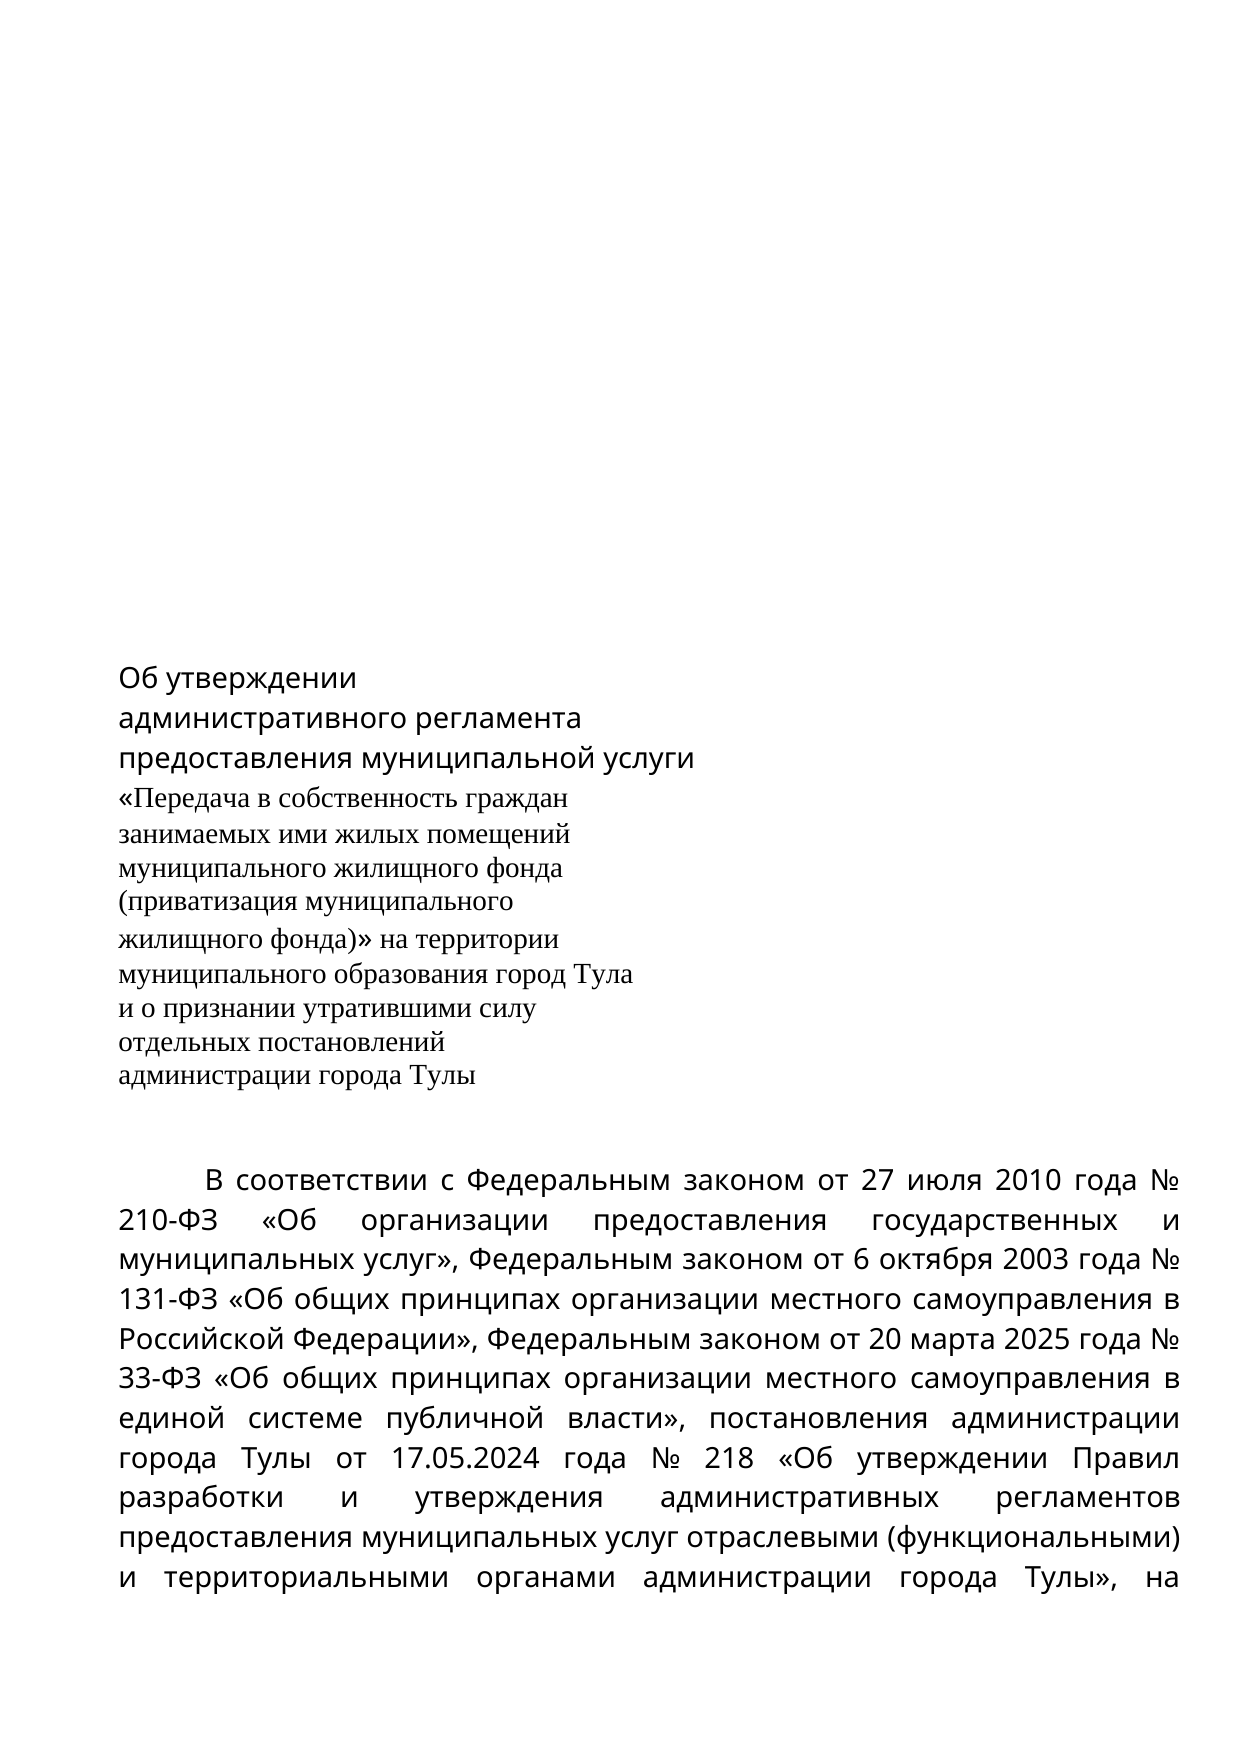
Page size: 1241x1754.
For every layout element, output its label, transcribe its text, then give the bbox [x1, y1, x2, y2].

text и о признании утратившими силу [118, 990, 1181, 1024]
text (приватизация муниципального [118, 883, 1181, 917]
text администрации города Тулы [118, 1057, 1181, 1091]
text занимаемых ими жилых помещений [118, 816, 1181, 850]
text «Передача в собственность граждан [118, 777, 1181, 816]
text Об утверждении [118, 657, 1181, 697]
text отдельных постановлений [118, 1024, 1181, 1057]
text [118, 1159, 1181, 1596]
text административного регламента [118, 697, 1181, 737]
text муниципального образования город Тула [118, 957, 1181, 990]
text муниципального жилищного фонда [118, 850, 1181, 883]
text предоставления муниципальной услуги [118, 737, 1181, 777]
text жилищного фонда)» на территории [118, 917, 1181, 957]
